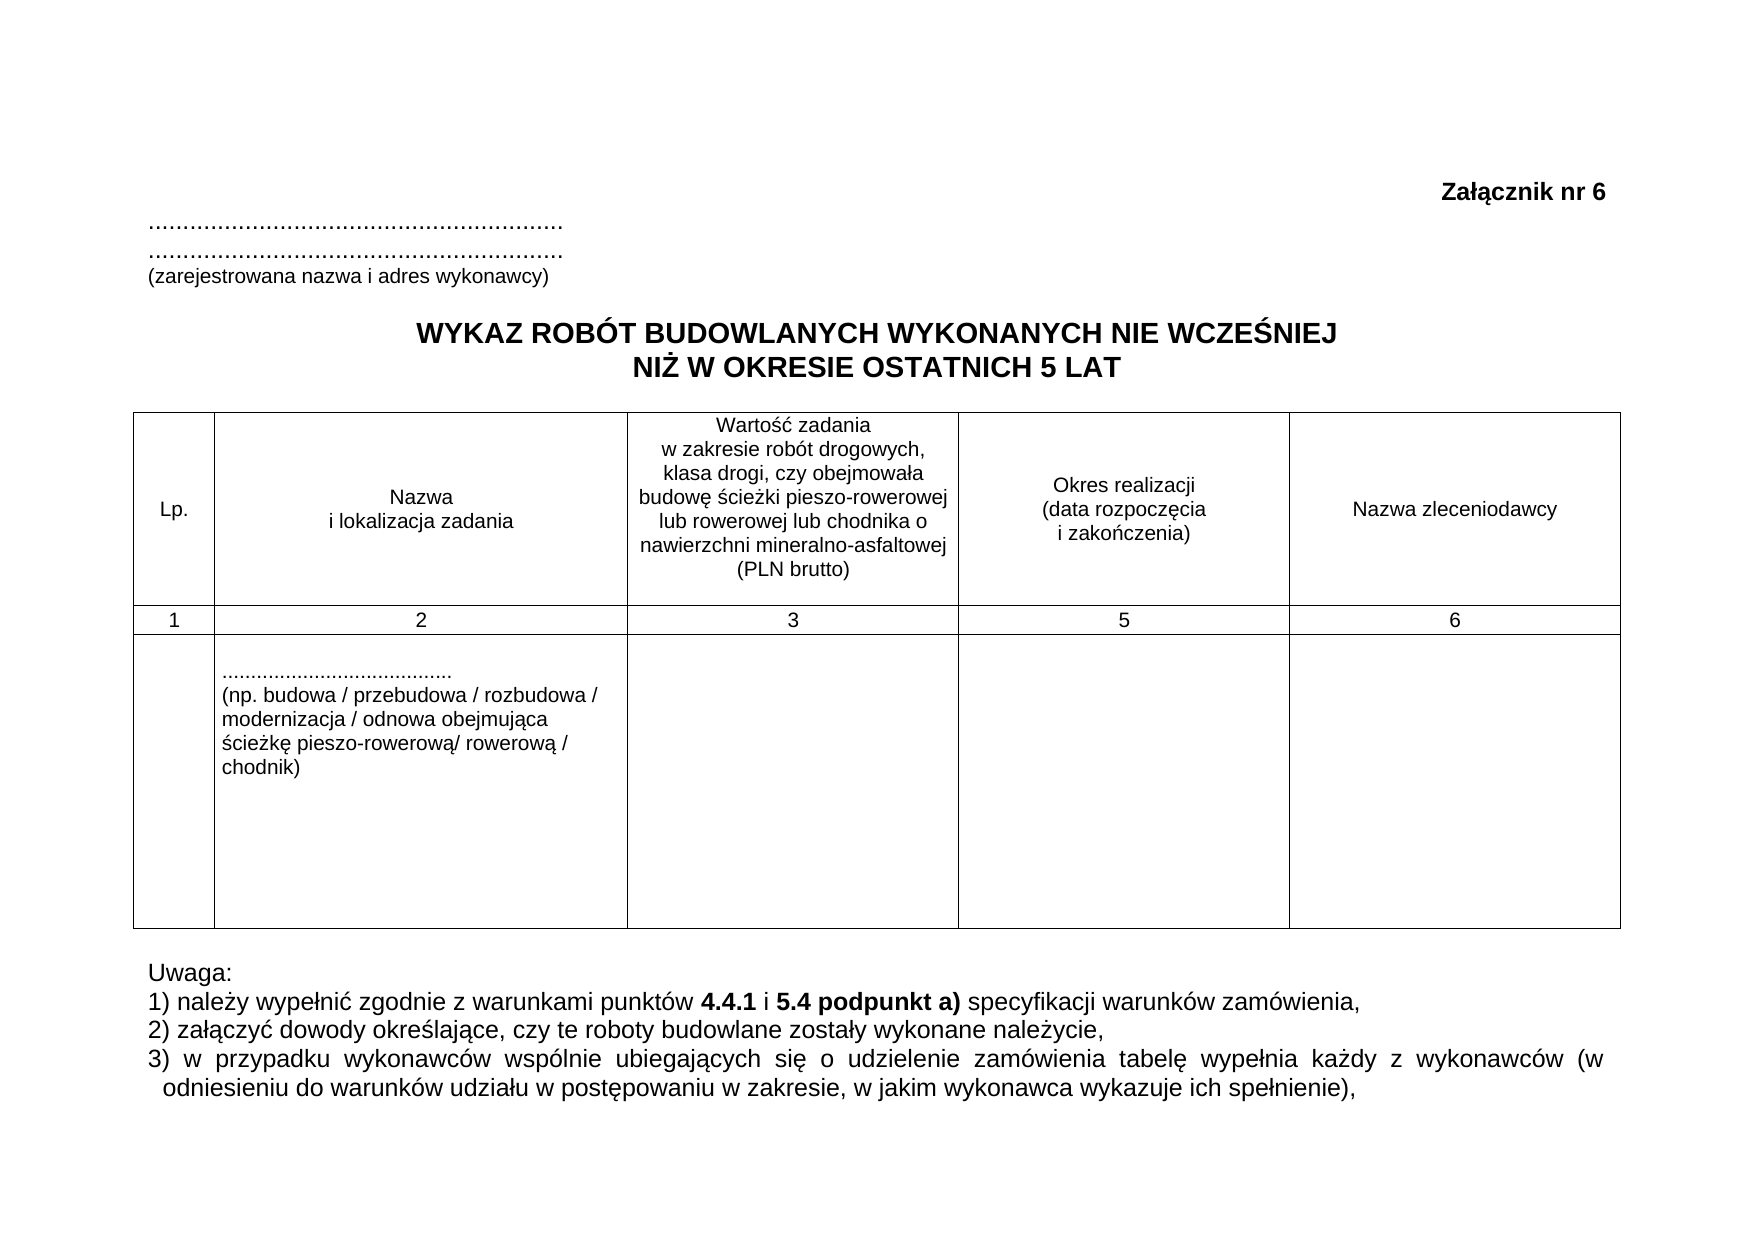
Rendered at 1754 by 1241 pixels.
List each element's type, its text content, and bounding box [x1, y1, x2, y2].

table_cell [628, 635, 958, 928]
text Załącznik nr 6 [148, 177, 1606, 206]
text NIŻ W OKRESIE OSTATNICH 5 LAT [148, 350, 1606, 383]
text WYKAZ ROBÓT BUDOWLANYCH WYKONANYCH NIE WCZEŚNIEJ [148, 316, 1606, 350]
table_header Nazwa i lokalizacja zadania [215, 413, 627, 605]
table_cell 2 [215, 606, 627, 634]
table_cell 6 [1290, 606, 1620, 634]
text 1) należy wypełnić zgodnie z warunkami punktów 4.4.1 i 5.4 podpunkt a) specyfikacji warunków zamówienia, [148, 986, 1606, 1015]
text (zarejestrowana nazwa i adres wykonawcy) [148, 263, 1606, 287]
table_header Nazwa zleceniodawcy [1290, 413, 1620, 605]
table_cell [959, 635, 1289, 928]
text ............................................................ [148, 235, 1606, 263]
table_cell 3 [628, 606, 958, 634]
table_cell 5 [959, 606, 1289, 634]
table_header Lp. [134, 413, 214, 605]
text ............................................................ [148, 206, 1606, 235]
table_header Wartość zadania w zakresie robót drogowych, klasa drogi, czy obejmowała budowę ścieżki pieszo-rowerowej lub rowerowej lub chodnika o nawierzchni mineralno-asfaltowej (PLN brutto) [628, 413, 958, 605]
table_header Okres realizacji (data rozpoczęcia i zakończenia) [959, 413, 1289, 605]
table_cell 1 [134, 606, 214, 634]
text Uwaga: [148, 958, 1606, 986]
table_cell [1290, 635, 1620, 928]
table_cell ........................................ (np. budowa / przebudowa / rozbudowa / modernizacja / odnowa obejmująca ścieżkę pieszo-rowerową/ rowerową / chodnik) [215, 635, 627, 928]
text 3) w przypadku wykonawców wspólnie ubiegających się o udzielenie zamówienia tabelę wypełnia każdy z wykonawców (w odniesieniu do warunków udziału w postępowaniu w zakresie, w jakim wykonawca wykazuje ich spełnienie), [148, 1044, 1606, 1101]
text 2) załączyć dowody określające, czy te roboty budowlane zostały wykonane należycie, [148, 1015, 1606, 1044]
table_cell [134, 635, 214, 928]
